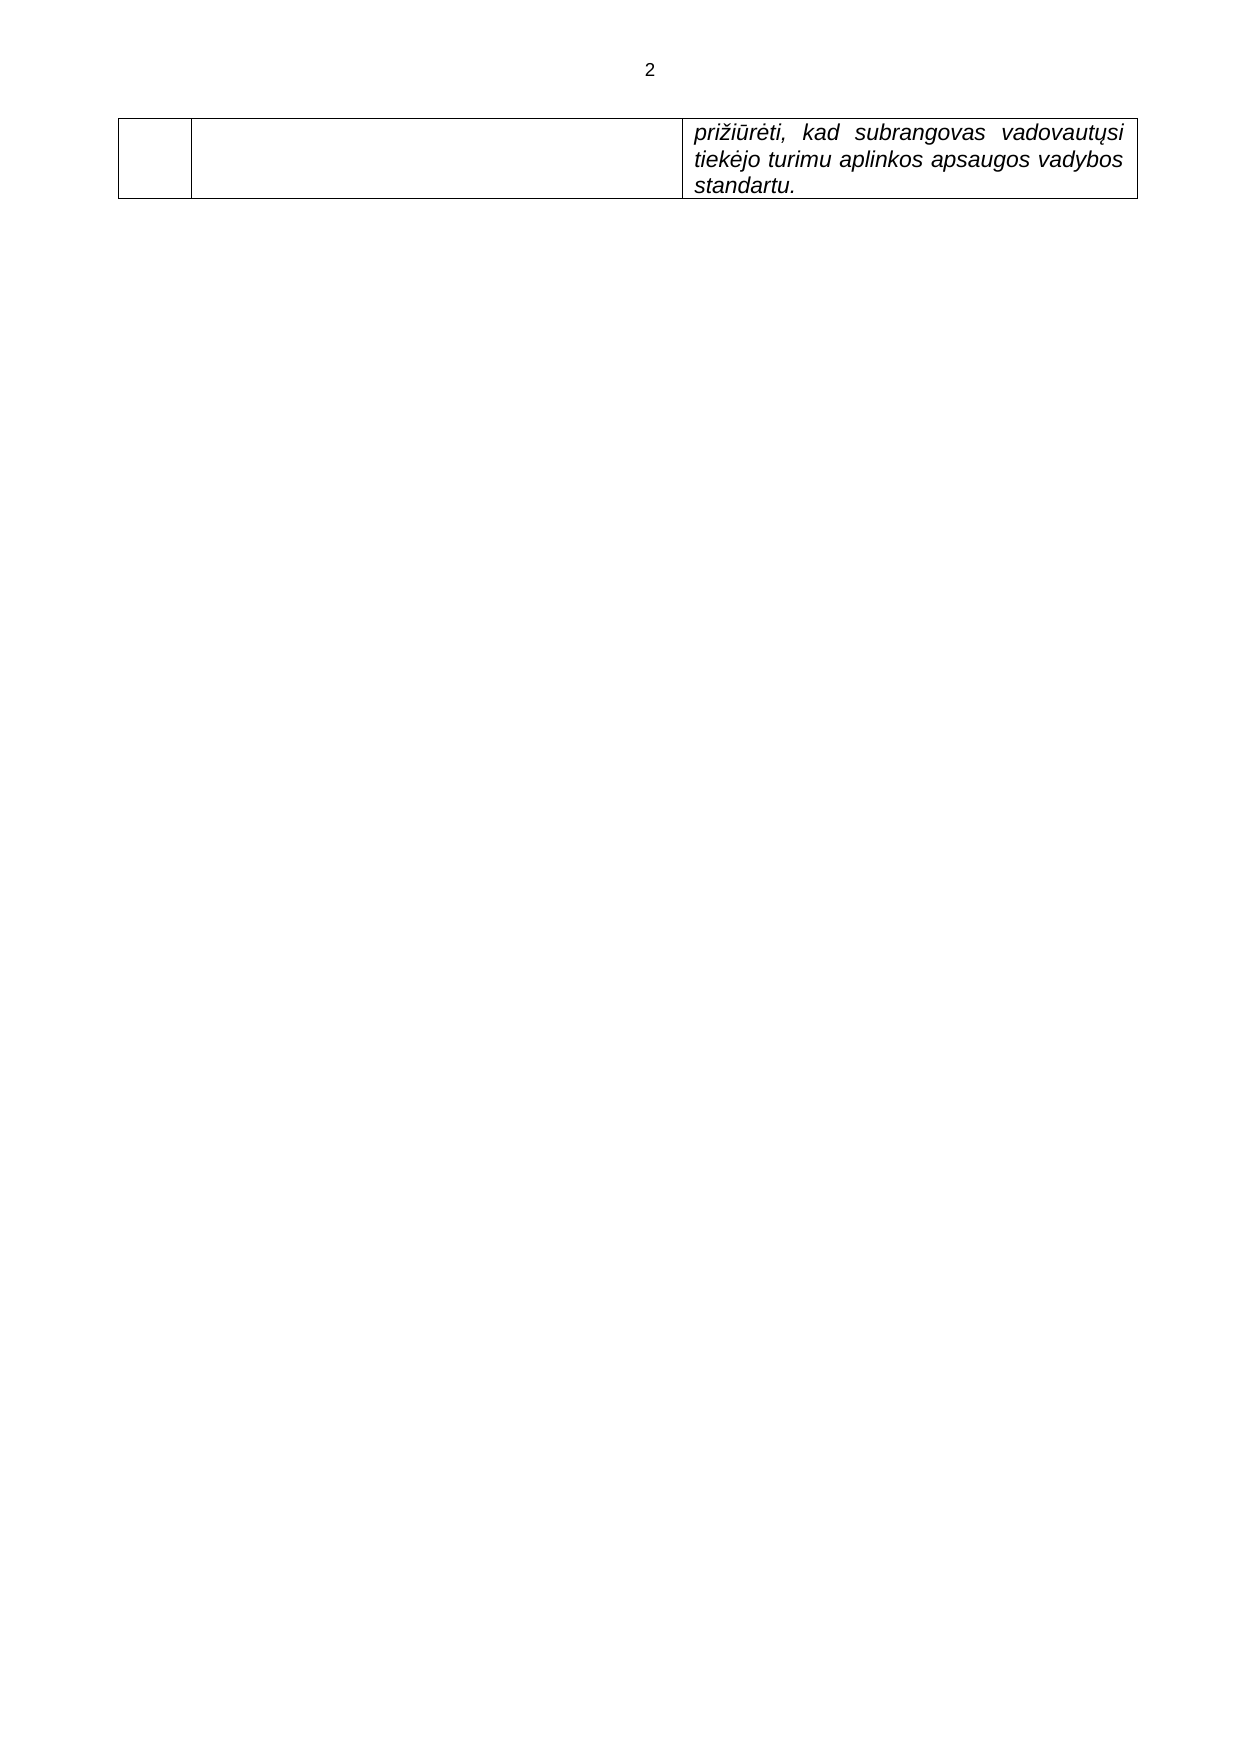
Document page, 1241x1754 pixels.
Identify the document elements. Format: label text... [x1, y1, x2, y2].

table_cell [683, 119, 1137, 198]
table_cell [192, 119, 682, 198]
table_cell 1. [119, 119, 191, 198]
